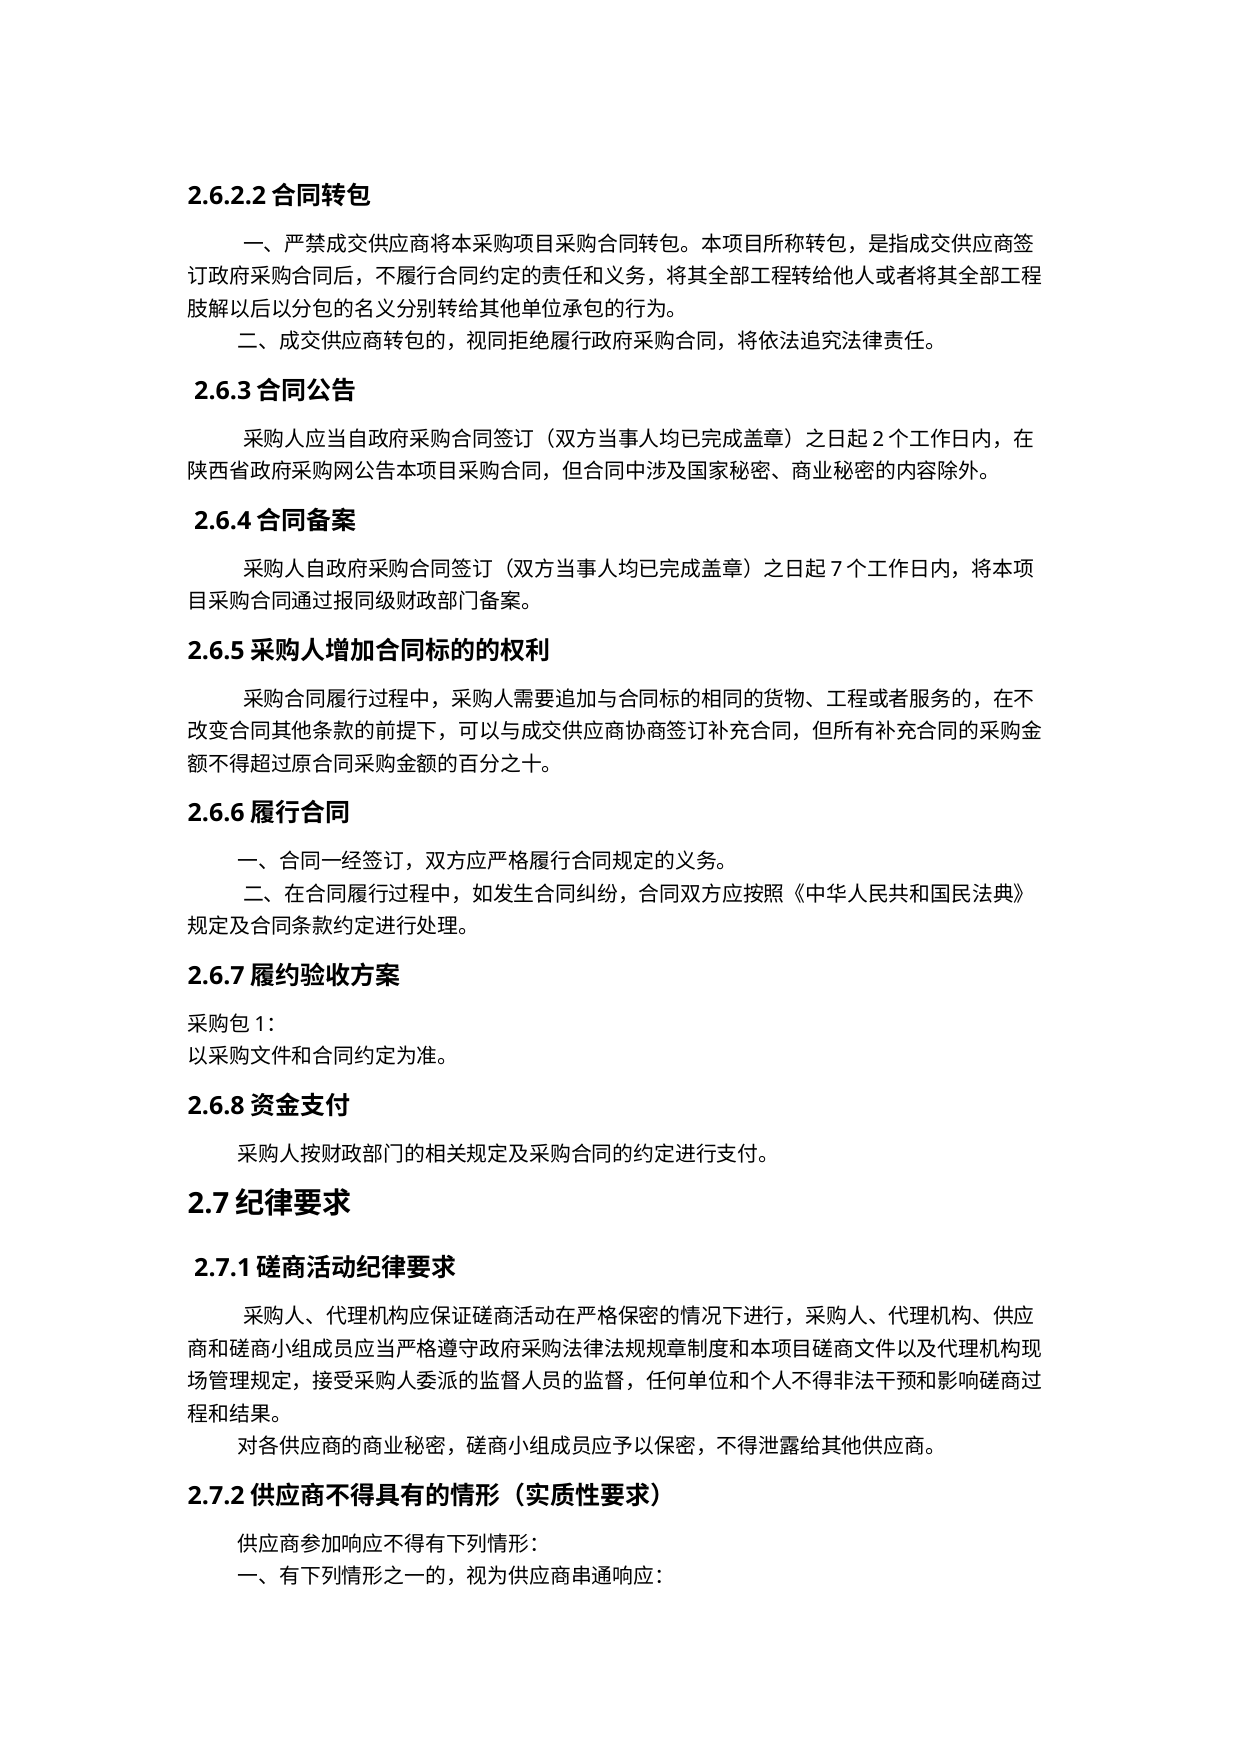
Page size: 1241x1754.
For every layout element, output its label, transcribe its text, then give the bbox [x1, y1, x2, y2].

text 对各供应商的商业秘密，磋商小组成员应予以保密，不得泄露给其他供应商。 [187, 1429, 1053, 1462]
text 供应商参加响应不得有下列情形： [187, 1527, 1053, 1559]
text 采购合同履行过程中，采购人需要追加与合同标的相同的货物、工程或者服务的，在不改变合同其他条款的前提下，可以与成交供应商协商签订补充合同，但所有补充合同的采购金额不得超过原合同采购金额的百分之十。 [187, 682, 1053, 779]
text 采购人、代理机构应保证磋商活动在严格保密的情况下进行，采购人、代理机构、供应商和磋商小组成员应当严格遵守政府采购法律法规规章制度和本项目磋商文件以及代理机构现场管理规定，接受采购人委派的监督人员的监督，任何单位和个人不得非法干预和影响磋商过程和结果。 [187, 1299, 1053, 1429]
text 一、严禁成交供应商将本采购项目采购合同转包。本项目所称转包，是指成交供应商签订政府采购合同后，不履行合同约定的责任和义务，将其全部工程转给他人或者将其全部工程肢解以后以分包的名义分别转给其他单位承包的行为。 [187, 227, 1053, 324]
text 2.6.3合同公告 [187, 357, 1053, 422]
text 采购人自政府采购合同签订（双方当事人均已完成盖章）之日起7个工作日内，将本项目采购合同通过报同级财政部门备案。 [187, 552, 1053, 617]
text 2.6.8资金支付 [187, 1072, 1053, 1137]
text 2.6.7履约验收方案 [187, 942, 1053, 1007]
text 二、在合同履行过程中，如发生合同纠纷，合同双方应按照《中华人民共和国民法典》规定及合同条款约定进行处理。 [187, 877, 1053, 942]
text 2.6.4合同备案 [187, 487, 1053, 552]
text 2.6.2.2合同转包 [187, 162, 1053, 227]
text 2.7纪律要求 [187, 1169, 1053, 1234]
text 2.7.1磋商活动纪律要求 [187, 1234, 1053, 1299]
text 以采购文件和合同约定为准。 [187, 1039, 1053, 1072]
text 2.6.6履行合同 [187, 779, 1053, 844]
text 采购人按财政部门的相关规定及采购合同的约定进行支付。 [187, 1137, 1053, 1169]
text 2.7.2供应商不得具有的情形（实质性要求） [187, 1462, 1053, 1527]
text 采购人应当自政府采购合同签订（双方当事人均已完成盖章）之日起2个工作日内，在陕西省政府采购网公告本项目采购合同，但合同中涉及国家秘密、商业秘密的内容除外。 [187, 422, 1053, 487]
text 一、合同一经签订，双方应严格履行合同规定的义务。 [187, 844, 1053, 877]
text 二、成交供应商转包的，视同拒绝履行政府采购合同，将依法追究法律责任。 [187, 324, 1053, 357]
text 2.6.5采购人增加合同标的的权利 [187, 617, 1053, 682]
text 采购包1： [187, 1007, 1053, 1039]
text 一、有下列情形之一的，视为供应商串通响应： [187, 1559, 1053, 1592]
